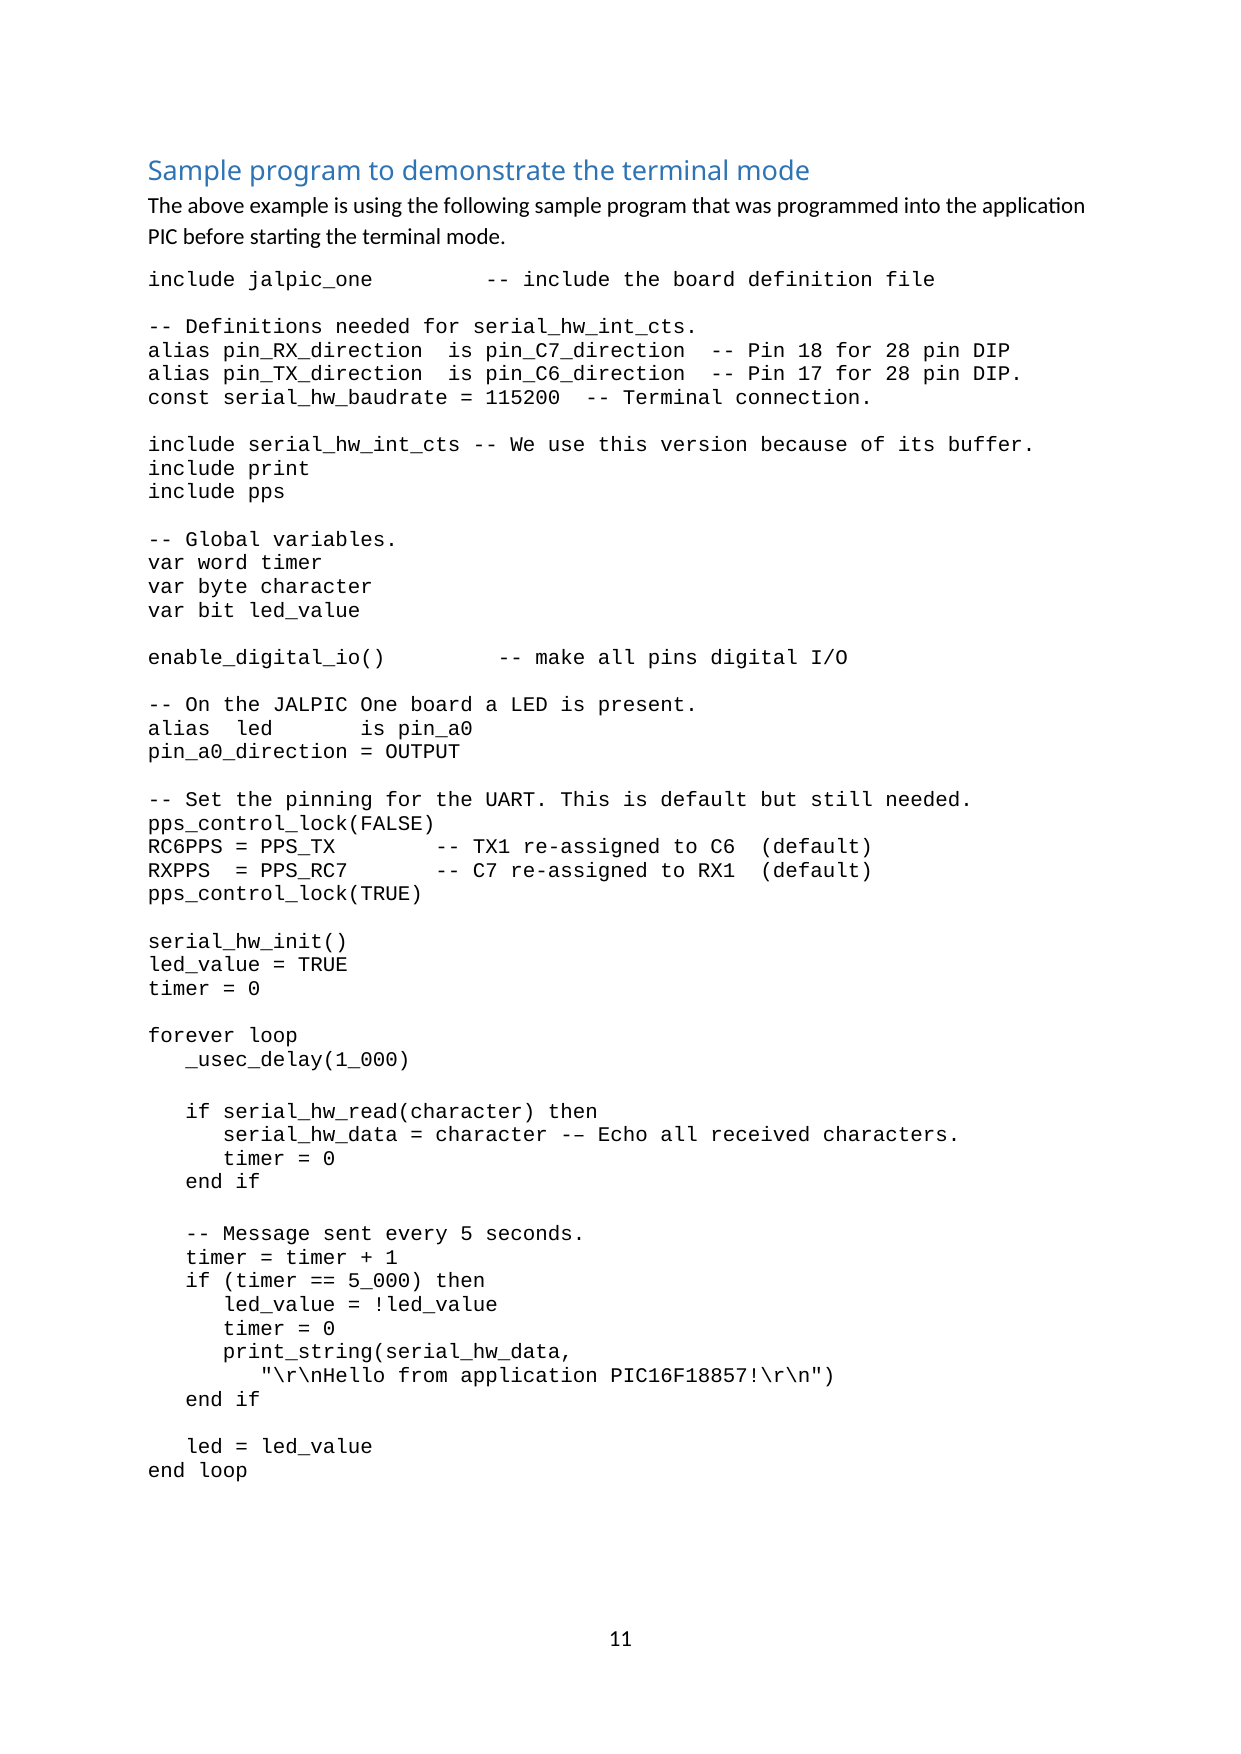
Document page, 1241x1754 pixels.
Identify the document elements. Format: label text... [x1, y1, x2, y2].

text pps_control_lock(TRUE) [148, 883, 1093, 907]
text "\r\nHello from application PIC16F18857!\r\n") [148, 1365, 1093, 1389]
text RC6PPS = PPS_TX -- TX1 re-assigned to C6 (default) [148, 836, 1093, 860]
text led_value = TRUE [148, 954, 1093, 978]
text -- Global variables. [148, 529, 1093, 552]
text The above example is using the following sample program that was programmed into the application PIC before starting the terminal mode. [148, 192, 1093, 250]
text end loop [148, 1460, 1093, 1483]
text include jalpic_one -- include the board definition file [148, 269, 1093, 292]
text end if [148, 1389, 1093, 1412]
text pin_a0_direction = OUTPUT [148, 742, 1093, 765]
text _usec_delay(1_000) [148, 1049, 1093, 1073]
text serial_hw_data = character -– Echo all received characters. [148, 1124, 1093, 1148]
text var bit led_value [148, 600, 1093, 623]
text alias pin_TX_direction is pin_C6_direction -- Pin 17 for 28 pin DIP. [148, 363, 1093, 387]
text print_string(serial_hw_data, [148, 1341, 1093, 1365]
text const serial_hw_baudrate = 115200 -- Terminal connection. [148, 387, 1093, 411]
text alias pin_RX_direction is pin_C7_direction -- Pin 18 for 28 pin DIP [148, 339, 1093, 363]
subtitle Sample program to demonstrate the terminal mode [148, 152, 1093, 189]
text end if [148, 1172, 1093, 1195]
text -- Definitions needed for serial_hw_int_cts. [148, 316, 1093, 339]
text timer = 0 [148, 1148, 1093, 1172]
text var word timer [148, 552, 1093, 576]
text timer = timer + 1 [148, 1247, 1093, 1271]
text -- On the JALPIC One board a LED is present. [148, 694, 1093, 718]
text timer = 0 [148, 1318, 1093, 1341]
text include pps [148, 481, 1093, 505]
text -- Set the pinning for the UART. This is default but still needed. [148, 789, 1093, 812]
text var byte character [148, 576, 1093, 600]
text enable_digital_io() -- make all pins digital I/O [148, 647, 1093, 671]
text serial_hw_init() [148, 931, 1093, 954]
text include print [148, 458, 1093, 481]
text if serial_hw_read(character) then [148, 1101, 1093, 1124]
text led_value = !led_value [148, 1294, 1093, 1318]
text led = led_value [148, 1436, 1093, 1460]
text alias led is pin_a0 [148, 718, 1093, 742]
text RXPPS = PPS_RC7 -- C7 re-assigned to RX1 (default) [148, 860, 1093, 883]
text if (timer == 5_000) then [148, 1271, 1093, 1294]
text timer = 0 [148, 978, 1093, 1002]
text -- Message sent every 5 seconds. [148, 1223, 1093, 1247]
text pps_control_lock(FALSE) [148, 812, 1093, 836]
text include serial_hw_int_cts -- We use this version because of its buffer. [148, 434, 1093, 458]
text forever loop [148, 1025, 1093, 1049]
